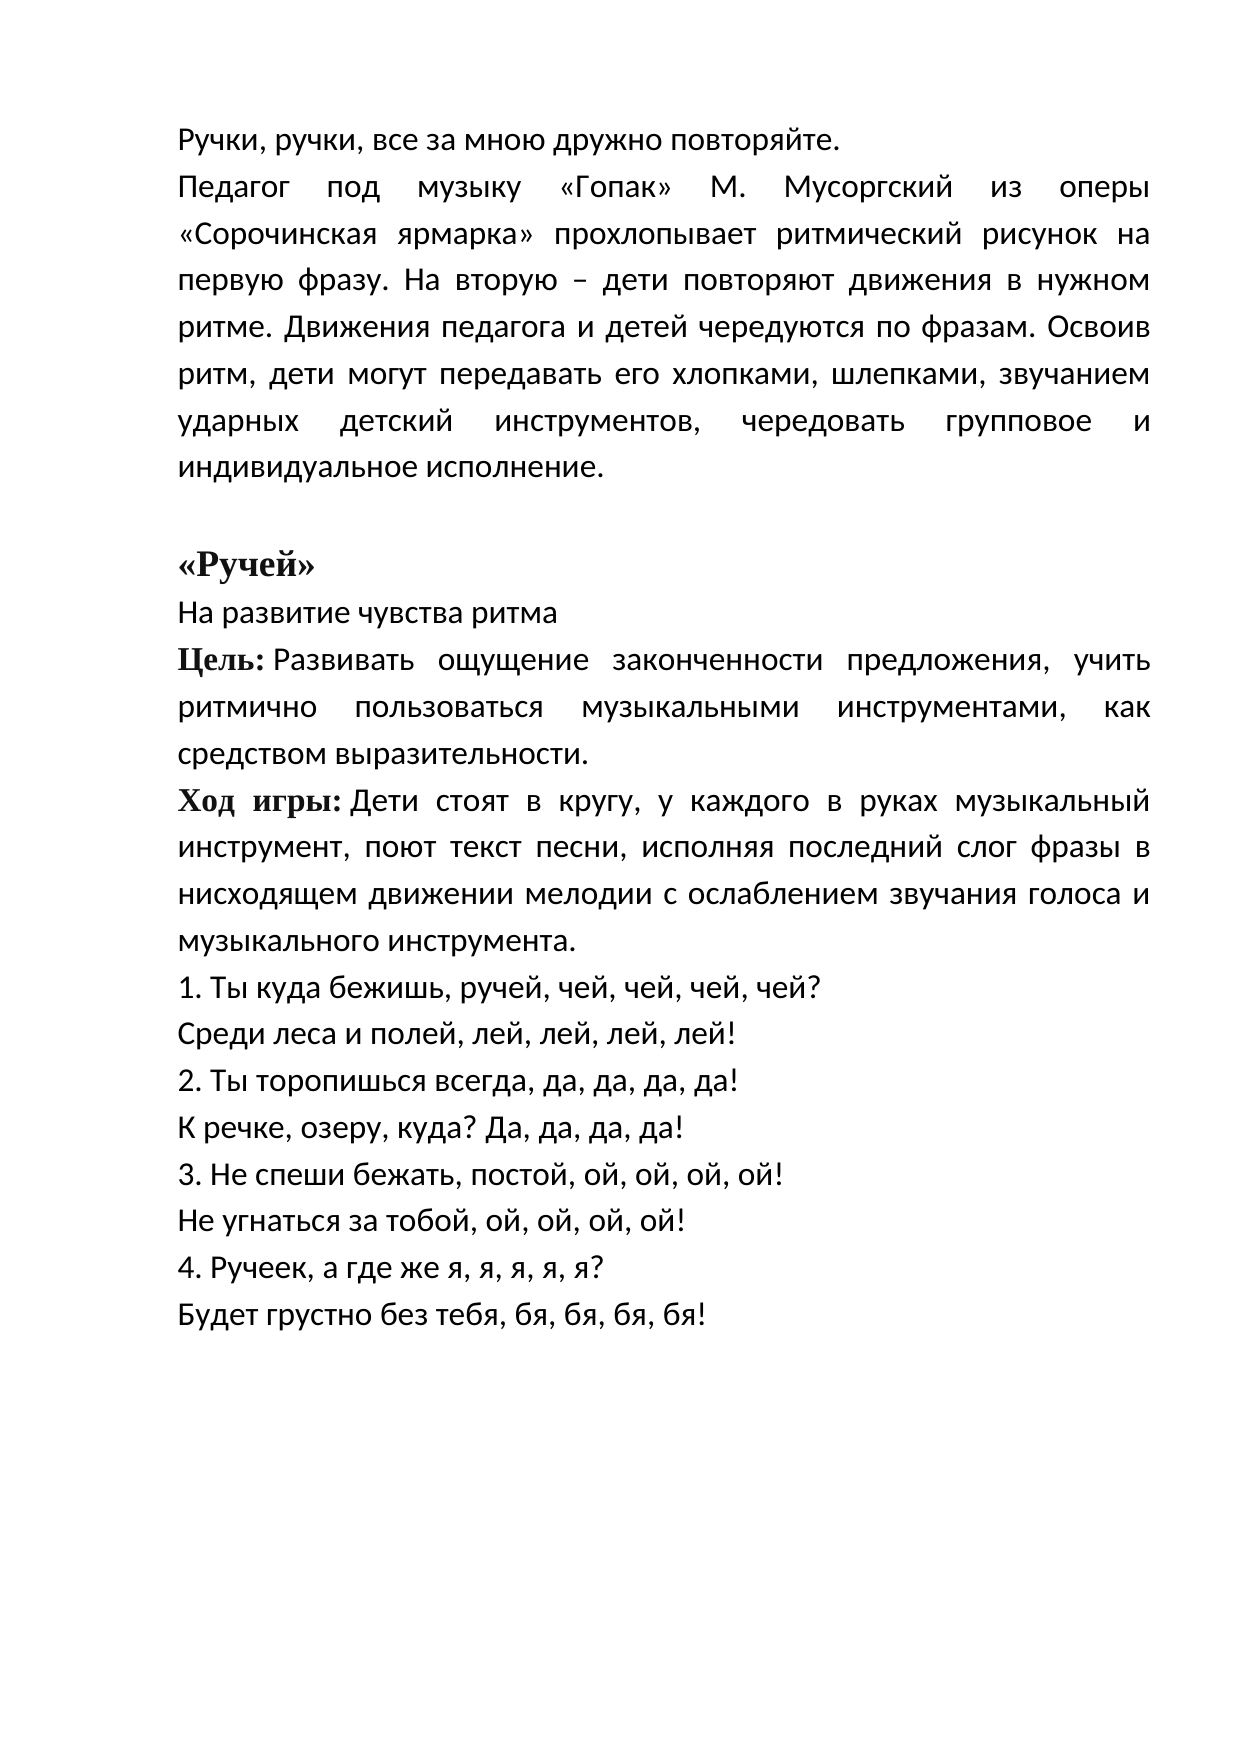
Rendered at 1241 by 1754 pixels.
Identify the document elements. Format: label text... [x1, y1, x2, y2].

text К речке, озеру, куда? Да, да, да, да! [177, 1106, 1152, 1147]
text На развитие чувства ритма [177, 591, 1152, 632]
text Не угнаться за тобой, ой, ой, ой, ой! [177, 1199, 1152, 1240]
text Среди леса и полей, лей, лей, лей, лей! [177, 1012, 1152, 1053]
text Цель: Развивать ощущение законченности предложения, учить ритмично пользоваться музыкальными инструментами, как средством выразительности. [177, 638, 1152, 772]
text Ход игры: Дети стоят в кругу, у каждого в руках музыкальный инструмент, поют текст песни, исполняя последний слог фразы в нисходящем движении мелодии с ослаблением звучания голоса и музыкального инструмента. [177, 778, 1152, 959]
text Будет грустно без тебя, бя, бя, бя, бя! [177, 1293, 1152, 1334]
text 3. Не спеши бежать, постой, ой, ой, ой, ой! [177, 1153, 1152, 1193]
text 2. Ты торопишься всегда, да, да, да, да! [177, 1059, 1152, 1100]
text 4. Ручеек, а где же я, я, я, я, я? [177, 1246, 1152, 1287]
text Педагог под музыку «Гопак» М. Мусоргский из оперы «Сорочинская ярмарка» прохлопывает ритмический рисунок на первую фразу. На вторую – дети повторяют движения в нужном ритме. Движения педагога и детей чередуются по фразам. Освоив ритм, дети могут передавать его хлопками, шлепками, звучанием ударных детский инструментов, чередовать групповое и индивидуальное исполнение. [177, 165, 1152, 486]
text Ручки, ручки, все за мною дружно повторяйте. [177, 118, 1152, 159]
text «Ручей» [177, 542, 1152, 585]
text 1. Ты куда бежишь, ручей, чей, чей, чей, чей? [177, 966, 1152, 1006]
